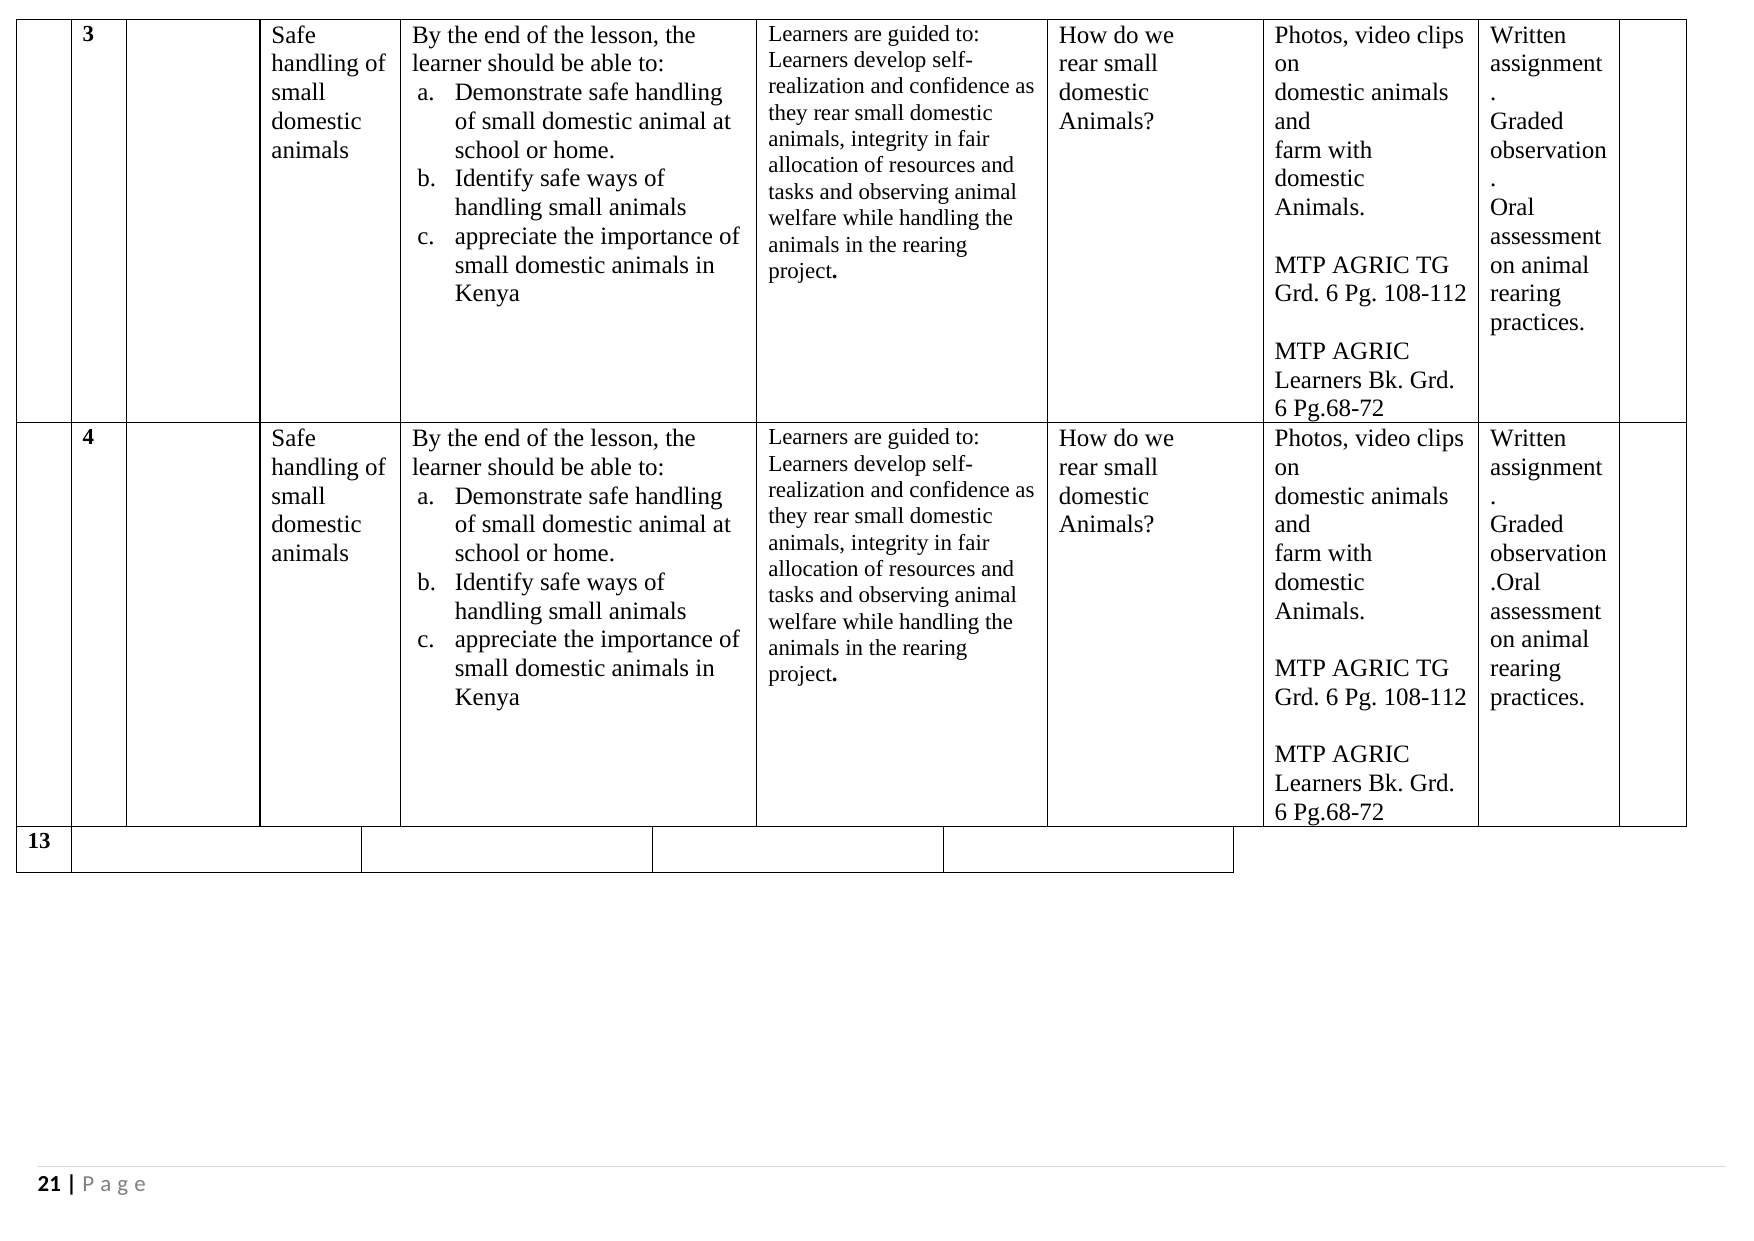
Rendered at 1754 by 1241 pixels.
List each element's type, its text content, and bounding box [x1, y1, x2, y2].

table_cell [17, 423, 71, 826]
table_cell Learners are guided to: Learners develop self-realization and confidence as they rear small domestic animals, integrity in fair allocation of resources and tasks and observing animal welfare while handling the animals in the rearing project. [757, 20, 1047, 422]
table_cell Photos, video clips on domestic animals and farm with domestic Animals. MTP AGRIC TG Grd. 6 Pg. 108-112 MTP AGRIC Learners Bk. Grd. 6 Pg.68-72 [1264, 20, 1478, 422]
table_cell Safe handling of small domestic animals [261, 20, 400, 422]
table_cell Written assignment. Graded observation.Oral assessment on animal rearing practices. [1479, 423, 1619, 826]
table_cell [127, 20, 259, 422]
table_cell How do we rear small domestic Animals? [1048, 20, 1263, 422]
table_cell 3 [72, 20, 126, 422]
table_cell [362, 827, 652, 872]
table_cell By the end of the lesson, the learner should be able to: Demonstrate safe handling of small domestic animal at school or home. Identify safe ways of handling small animals appreciate the importance of small domestic animals in Kenya [401, 20, 756, 422]
table_cell [127, 423, 259, 826]
table_cell [72, 827, 361, 872]
table_cell By the end of the lesson, the learner should be able to: Demonstrate safe handling of small domestic animal at school or home. Identify safe ways of handling small animals appreciate the importance of small domestic animals in Kenya [401, 423, 756, 826]
table_cell [653, 827, 943, 872]
table_cell How do we rear small domestic Animals? [1048, 423, 1263, 826]
table_cell Safe handling of small domestic animals [261, 423, 400, 826]
table_cell [1620, 423, 1686, 826]
table_cell [944, 827, 1233, 872]
table_cell Written assignment. Graded observation. Oral assessment on animal rearing practices. [1479, 20, 1619, 422]
table_cell [1620, 20, 1686, 422]
table_cell Photos, video clips on domestic animals and farm with domestic Animals. MTP AGRIC TG Grd. 6 Pg. 108-112 MTP AGRIC Learners Bk. Grd. 6 Pg.68-72 [1264, 423, 1478, 826]
table_cell 13 [17, 827, 71, 872]
table_cell Learners are guided to: Learners develop self-realization and confidence as they rear small domestic animals, integrity in fair allocation of resources and tasks and observing animal welfare while handling the animals in the rearing project. [757, 423, 1047, 826]
table_cell 4 [72, 423, 126, 826]
table_cell [17, 20, 71, 422]
